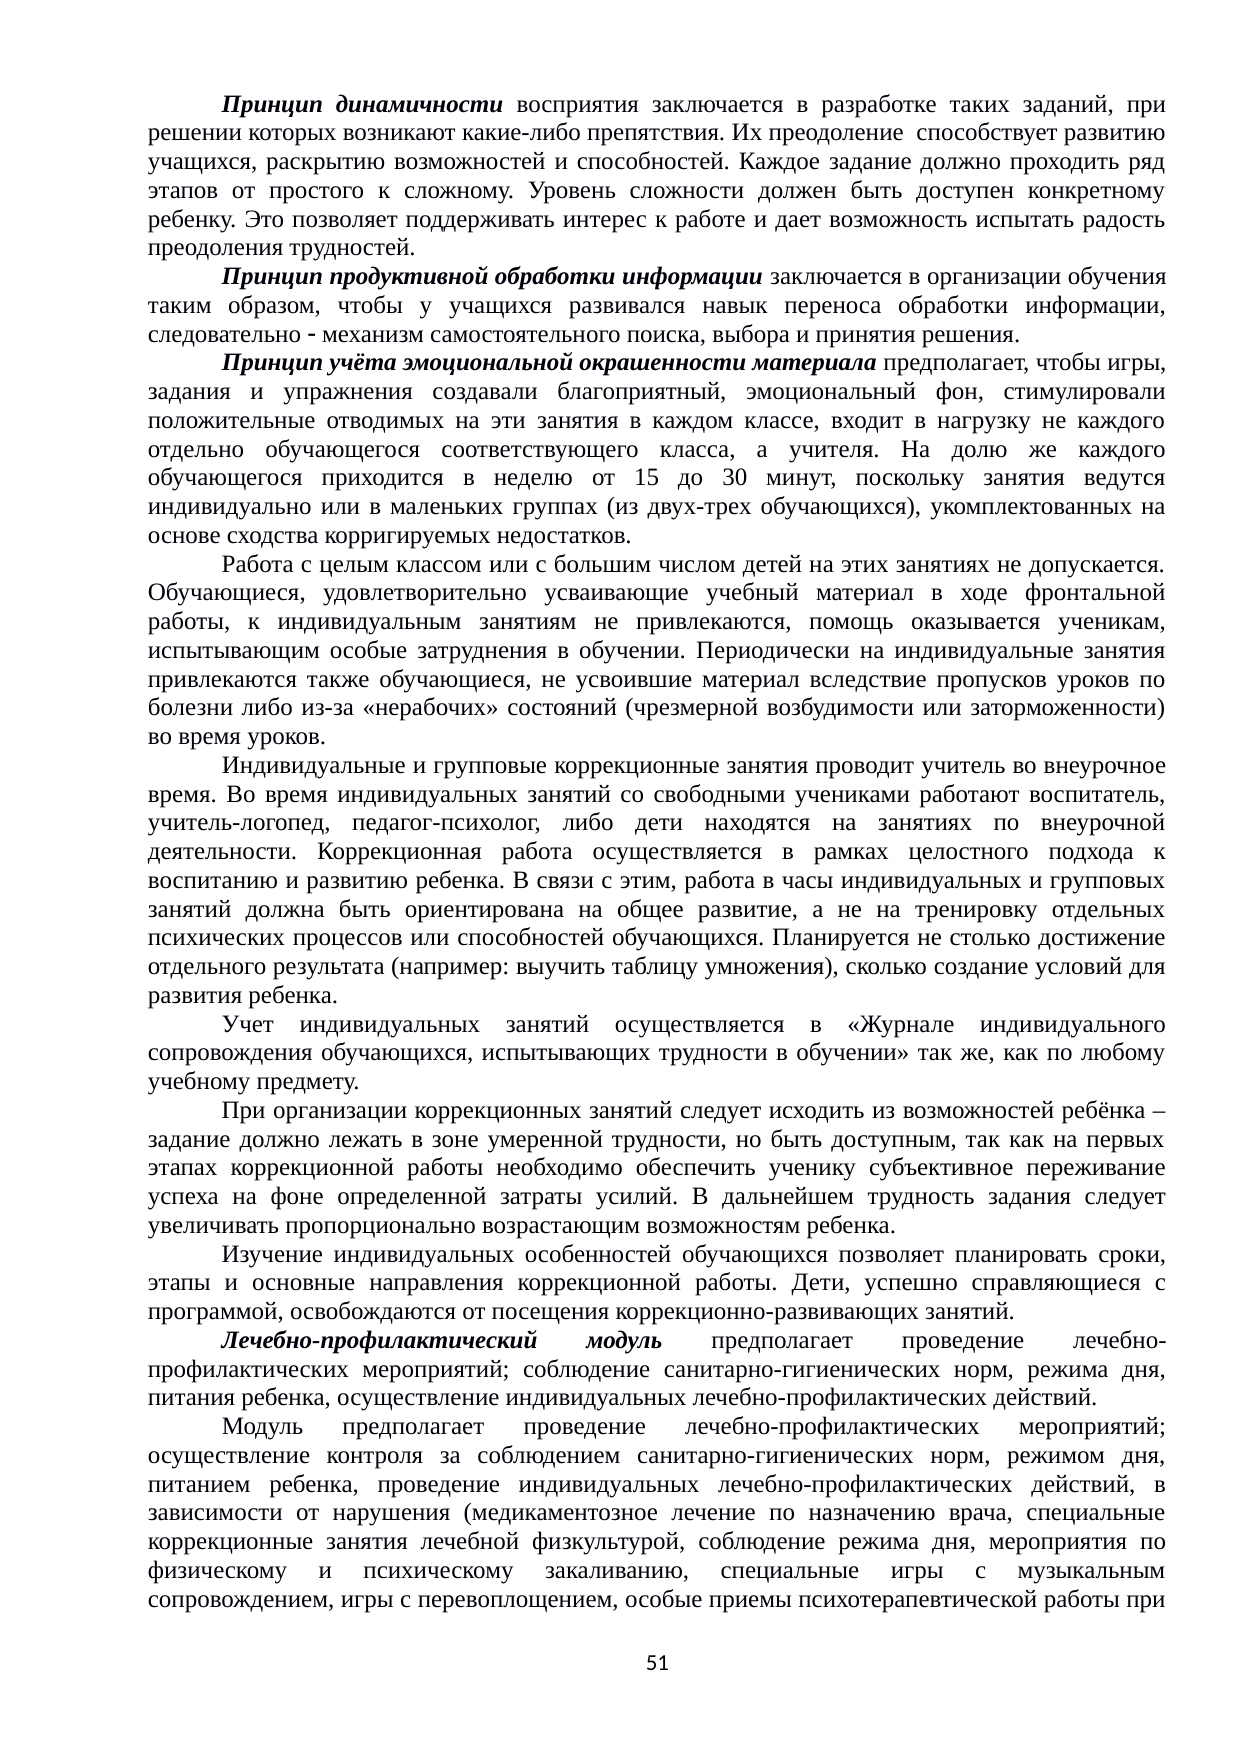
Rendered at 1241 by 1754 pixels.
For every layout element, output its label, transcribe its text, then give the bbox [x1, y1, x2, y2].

text Принцип учёта эмоциональной окрашенности материала предполагает, чтобы игры, задания и упражнения создавали благоприятный, эмоциональный фон, стимулировали положительные отводимых на эти занятия в каждом классе, входит в нагрузку не каждого отдельно обучающегося соответствующего класса, а учителя. На долю же каждого обучающегося приходится в неделю от 15 до 30 минут, поскольку занятия ведутся индивидуально или в маленьких группах (из двух-трех обучающихся), укомплектованных на основе сходства корригируемых недостатков. [148, 347, 1167, 549]
text Принцип динамичности восприятия заключается в разработке таких заданий, при решении которых возникают какие-либо препятствия. Их преодоление способствует развитию учащихся, раскрытию возможностей и способностей. Каждое задание должно проходить ряд этапов от простого к сложному. Уровень сложности должен быть доступен конкретному ребенку. Это позволяет поддерживать интерес к работе и дает возможность испытать радость преодоления трудностей. [148, 89, 1167, 261]
text Работа с целым классом или с большим числом детей на этих занятиях не допускается. Обучающиеся, удовлетворительно усваивающие учебный материал в ходе фронтальной работы, к индивидуальным занятиям не привлекаются, помощь оказывается ученикам, испытывающим особые затруднения в обучении. Периодически на индивидуальные занятия привлекаются также обучающиеся, не усвоившие материал вследствие пропусков уроков по болезни либо из-за «нерабочих» состояний (чрезмерной возбудимости или заторможенности) во время уроков. [148, 549, 1167, 750]
text Лечебно-профилактический модуль предполагает проведение лечебно-профилактических мероприятий; соблюдение санитарно-гигиенических норм, режима дня, питания ребенка, осуществление индивидуальных лечебно-профилактических действий. [148, 1325, 1167, 1411]
text Учет индивидуальных занятий осуществляется в «Журнале индивидуального сопровождения обучающихся, испытывающих трудности в обучении» так же, как по любому учебному предмету. [148, 1009, 1167, 1095]
text Индивидуальные и групповые коррекционные занятия проводит учитель во внеурочное время. Во время индивидуальных занятий со свободными учениками работают воспитатель, учитель-логопед, педагог-психолог, либо дети находятся на занятиях по внеурочной деятельности. Коррекционная работа осуществляется в рамках целостного подхода к воспитанию и развитию ребенка. В связи с этим, работа в часы индивидуальных и групповых занятий должна быть ориентирована на общее развитие, а не на тренировку отдельных психических процессов или способностей обучающихся. Планируется не столько достижение отдельного результата (например: выучить таблицу умножения), сколько создание условий для развития ребенка. [148, 750, 1167, 1009]
text При организации коррекционных занятий следует исходить из возможностей ребёнка – задание должно лежать в зоне умеренной трудности, но быть доступным, так как на первых этапах коррекционной работы необходимо обеспечить ученику субъективное переживание успеха на фоне определенной затраты усилий. В дальнейшем трудность задания следует увеличивать пропорционально возрастающим возможностям ребенка. [148, 1095, 1167, 1239]
text Изучение индивидуальных особенностей обучающихся позволяет планировать сроки, этапы и основные направления коррекционной работы. Дети, успешно справляющиеся с программой, освобождаются от посещения коррекционно-развивающих занятий. [148, 1239, 1167, 1325]
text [148, 1411, 1167, 1612]
text Принцип продуктивной обработки информации заключается в организации обучения таким образом, чтобы у учащихся развивался навык переноса обработки информации, следовательно механизм самостоятельного поиска, выбора и принятия решения. [148, 261, 1167, 347]
